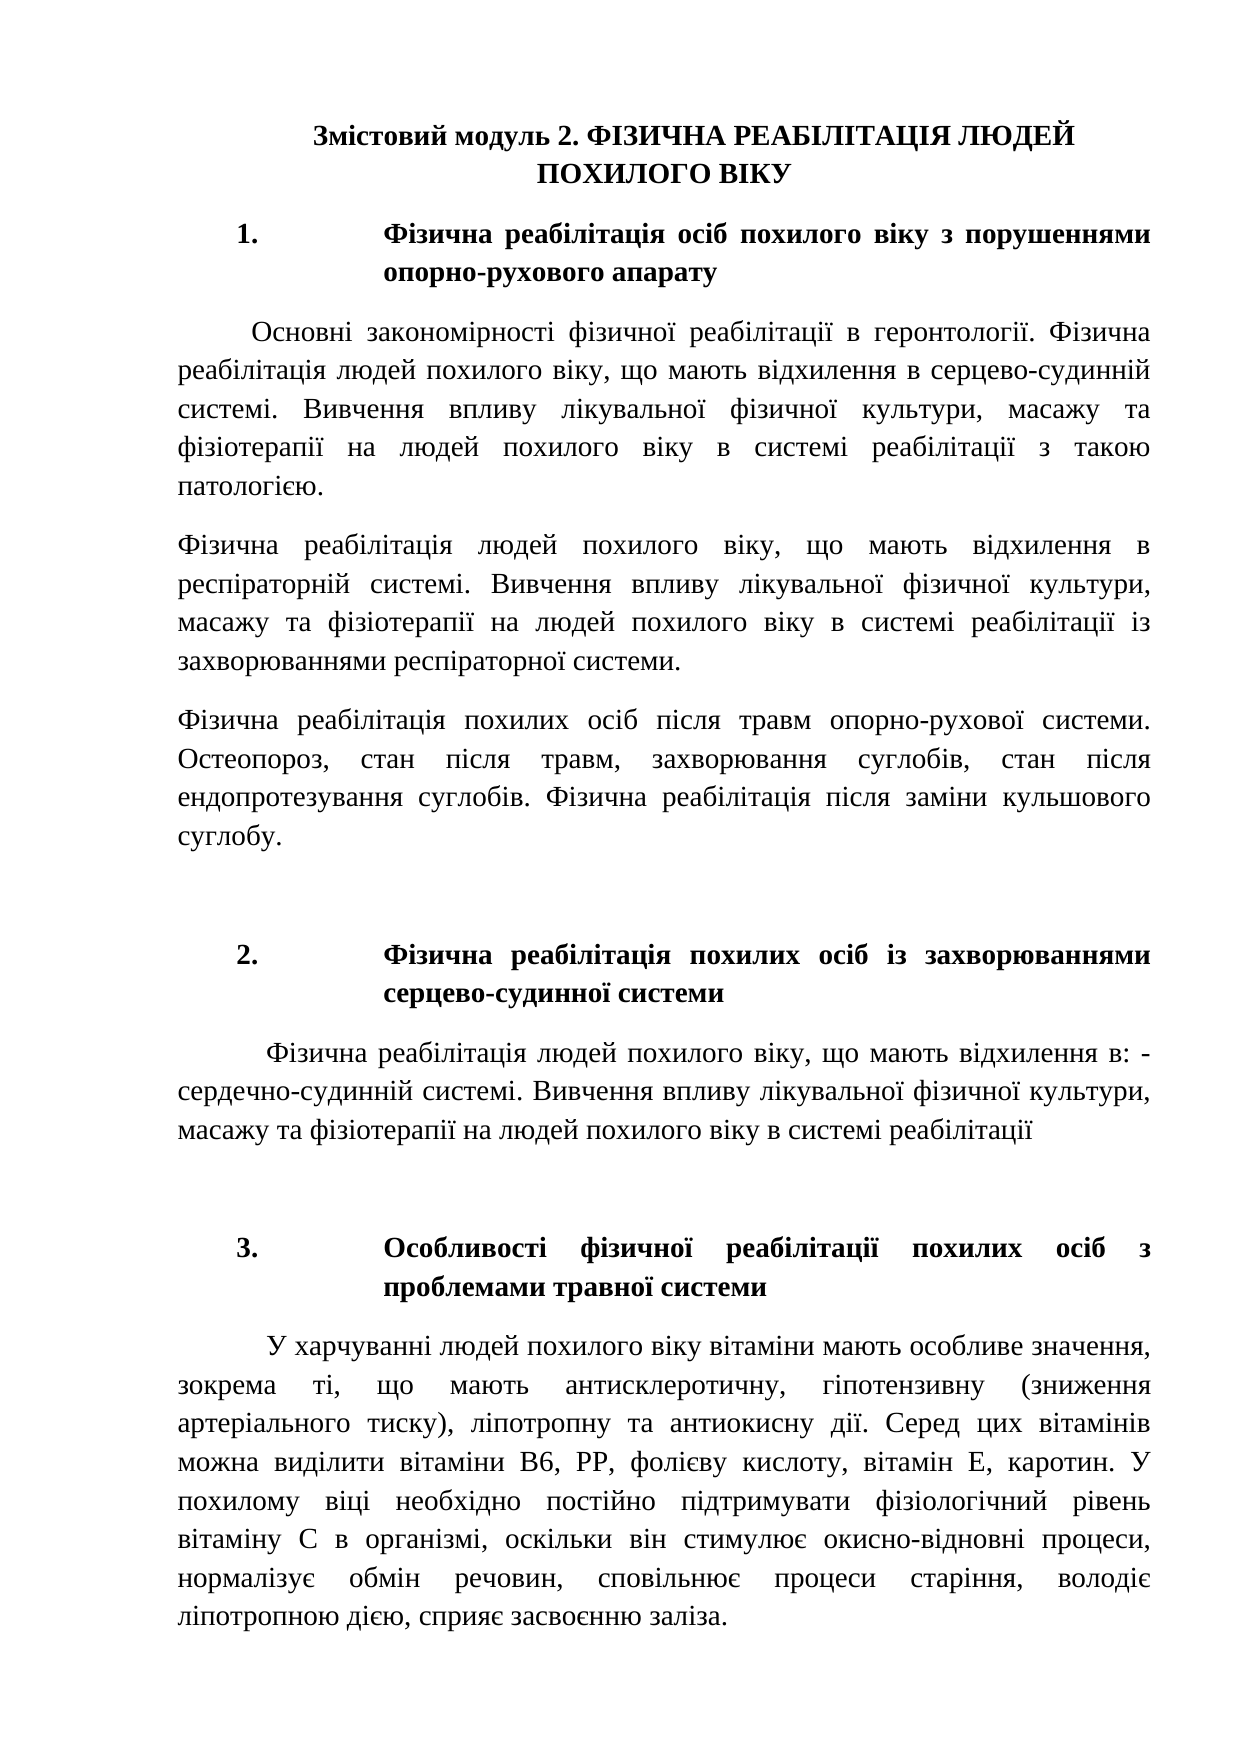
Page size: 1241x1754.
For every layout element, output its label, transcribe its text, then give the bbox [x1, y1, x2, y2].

list Фізична реабілітація осіб похилого віку з порушеннями опорно-рухового апарату [236, 216, 1152, 288]
list Фізична реабілітація похилих осіб із захворюваннями серцево-судинної системи [236, 937, 1152, 1009]
text Основні закономірності фізичної реабілітації в геронтології. Фізична реабілітація людей похилого віку, що мають відхилення в серцево-судинній системі. Вивчення впливу лікувальної фізичної культури, масажу та фізіотерапії на людей похилого віку в системі реабілітації з такою патологією. [177, 314, 1152, 502]
text У харчуванні людей похилого віку вітаміни мають особливе значення, зокрема ті, що мають антисклеротичну, гіпотензивну (зниження артеріального тиску), ліпотропну та антиокисну дії. Серед цих вітамінів можна виділити вітаміни В6, РР, фолієву кислоту, вітамін Е, каротин. У похилому віці необхідно постійно підтримувати фізіологічний рівень вітаміну С в організмі, оскільки він стимулює окисно-відновні процеси, нормалізує обмін речовин, сповільнює процеси старіння, володіє ліпотропною дією, сприяє засвоєнню заліза. [177, 1328, 1152, 1632]
list Особливості фізичної реабілітації похилих осіб з проблемами травної системи [236, 1231, 1152, 1303]
text Фізична реабілітація людей похилого віку, що мають відхилення в респіраторній системі. Вивчення впливу лікувальної фізичної культури, масажу та фізіотерапії на людей похилого віку в системі реабілітації із захворюваннями респіраторної системи. [177, 527, 1152, 677]
text Змістовий модуль 2. ФІЗИЧНА РЕАБІЛІТАЦІЯ ЛЮДЕЙ ПОХИЛОГО ВІКУ [177, 118, 1152, 190]
text Фізична реабілітація людей похилого віку, що мають відхилення в: -сердечно-судинній системі. Вивчення впливу лікувальної фізичної культури, масажу та фізіотерапії на людей похилого віку в системі реабілітації [177, 1035, 1152, 1145]
text Фізична реабілітація похилих осіб після травм опорно-рухової системи. Остеопороз, стан після травм, захворювання суглобів, стан після ендопротезування суглобів. Фізична реабілітація після заміни кульшового суглобу. [177, 702, 1152, 852]
